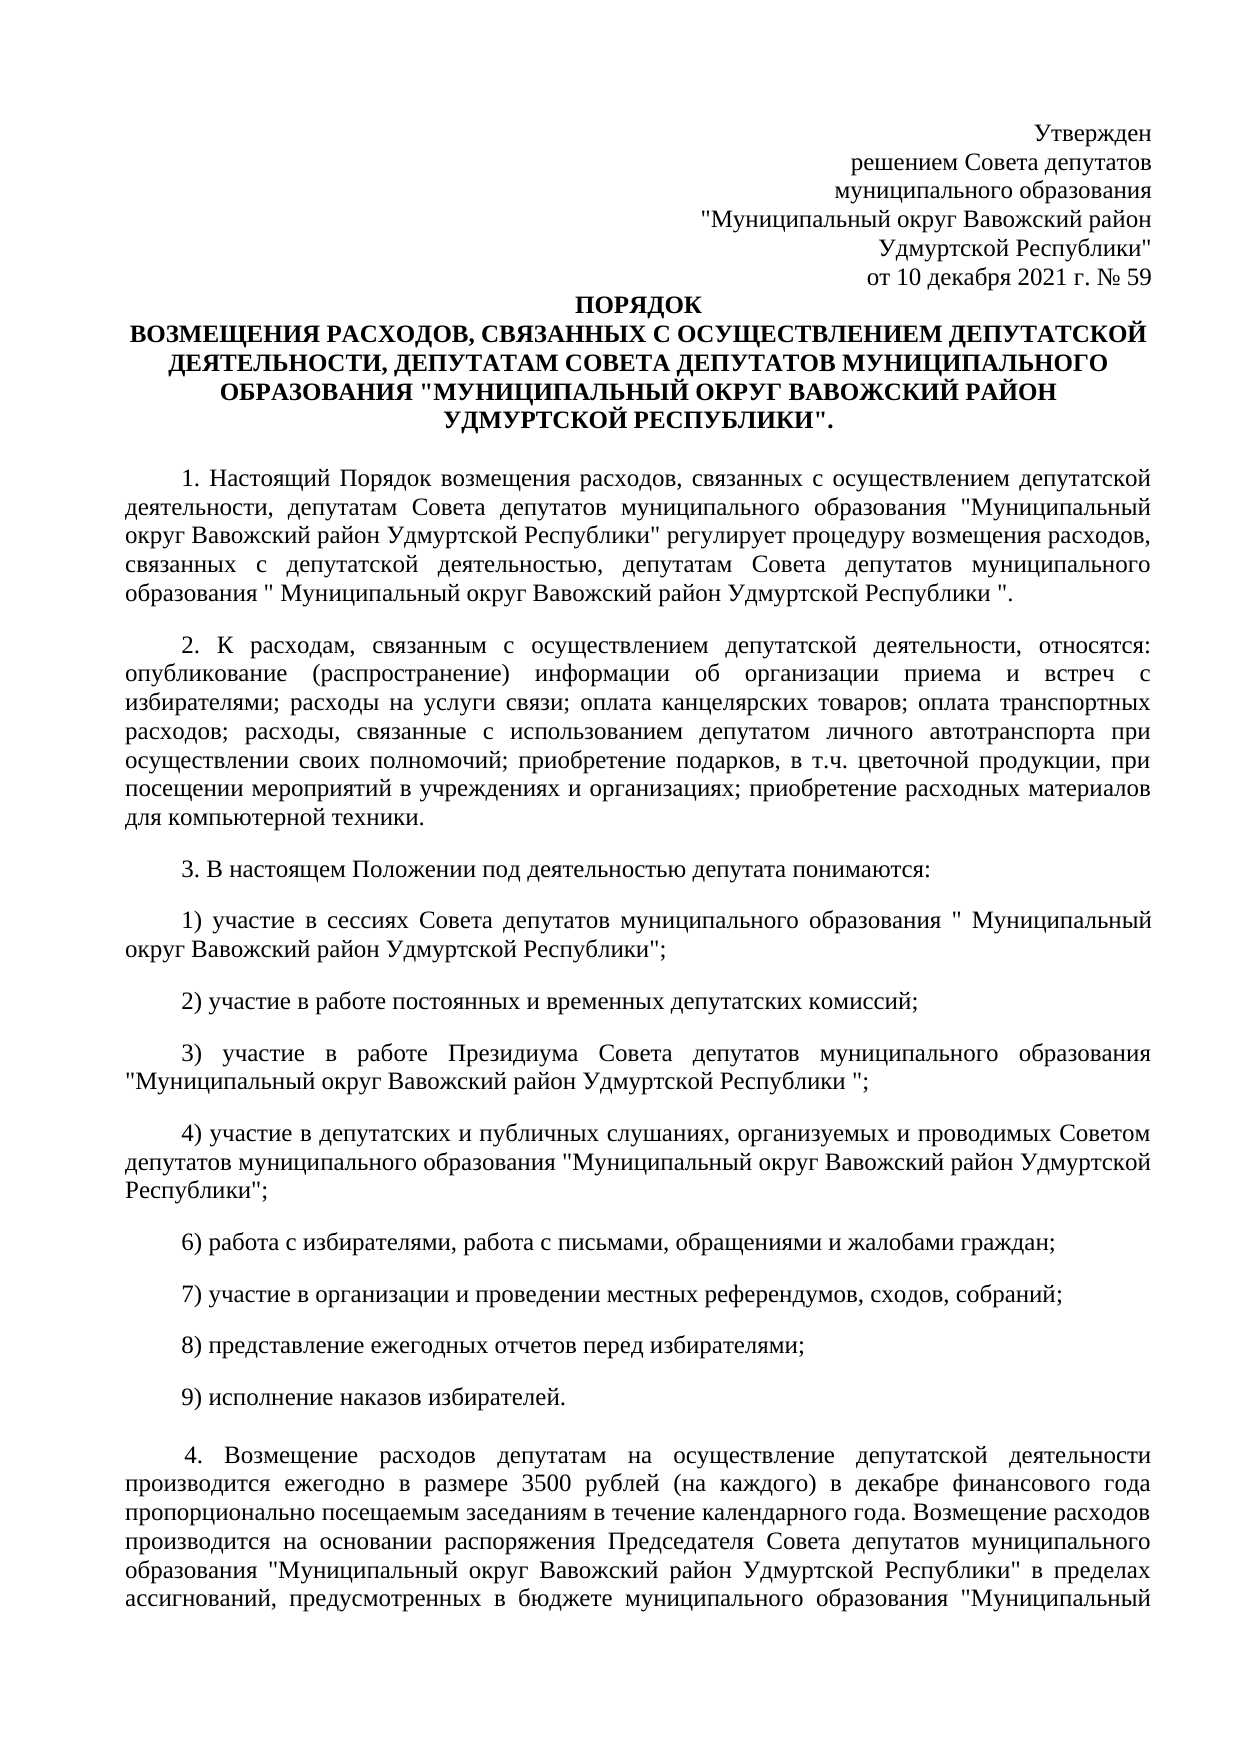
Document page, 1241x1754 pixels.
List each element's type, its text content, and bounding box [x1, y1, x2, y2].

text 2. К расходам, связанным с осуществлением депутатской деятельности, относятся: опубликование (распространение) информации об организации приема и встреч с избирателями; расходы на услуги связи; оплата канцелярских товаров; оплата транспортных расходов; расходы, связанные с использованием депутатом личного автотранспорта при осуществлении своих полномочий; приобретение подарков, в т.ч. цветочной продукции, при посещении мероприятий в учреждениях и организациях; приобретение расходных материалов для компьютерной техники. [125, 630, 1152, 831]
text от 10 декабря 2021 г. № 59 [125, 262, 1152, 291]
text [125, 1440, 1152, 1612]
title ДЕЯТЕЛЬНОСТИ, ДЕПУТАТАМ СОВЕТА ДЕПУТАТОВ МУНИЦИПАЛЬНОГО [125, 348, 1152, 377]
text 6) работа с избирателями, работа с письмами, обращениями и жалобами граждан; [125, 1227, 1152, 1256]
title ОБРАЗОВАНИЯ "МУНИЦИПАЛЬНЫЙ ОКРУГ ВАВОЖСКИЙ РАЙОН УДМУРТСКОЙ РЕСПУБЛИКИ". [125, 377, 1152, 434]
text 1. Настоящий Порядок возмещения расходов, связанных с осуществлением депутатской деятельности, депутатам Совета депутатов муниципального образования "Муниципальный округ Вавожский район Удмуртской Республики" регулирует процедуру возмещения расходов, связанных с депутатской деятельностью, депутатам Совета депутатов муниципального образования " Муниципальный округ Вавожский район Удмуртской Республики ". [125, 463, 1152, 607]
text 1) участие в сессиях Совета депутатов муниципального образования " Муниципальный округ Вавожский район Удмуртской Республики"; [125, 906, 1152, 963]
text 4) участие в депутатских и публичных слушаниях, организуемых и проводимых Советом депутатов муниципального образования "Муниципальный округ Вавожский район Удмуртской Республики"; [125, 1118, 1152, 1204]
title ПОРЯДОК [125, 291, 1152, 319]
text 3) участие в работе Президиума Совета депутатов муниципального образования "Муниципальный округ Вавожский район Удмуртской Республики "; [125, 1038, 1152, 1095]
text 9) исполнение наказов избирателей. [125, 1382, 1152, 1411]
text 2) участие в работе постоянных и временных депутатских комиссий; [125, 986, 1152, 1015]
text муниципального образования [125, 176, 1152, 204]
title ВОЗМЕЩЕНИЯ РАСХОДОВ, СВЯЗАННЫХ С ОСУЩЕСТВЛЕНИЕМ ДЕПУТАТСКОЙ [125, 319, 1152, 348]
text Утвержден [125, 118, 1152, 147]
text Удмуртской Республики" [125, 233, 1152, 262]
text "Муниципальный округ Вавожский район [125, 204, 1152, 233]
text решением Совета депутатов [125, 147, 1152, 176]
text 7) участие в организации и проведении местных референдумов, сходов, собраний; [125, 1279, 1152, 1308]
text 3. В настоящем Положении под деятельностью депутата понимаются: [125, 854, 1152, 883]
text 8) представление ежегодных отчетов перед избирателями; [125, 1331, 1152, 1359]
